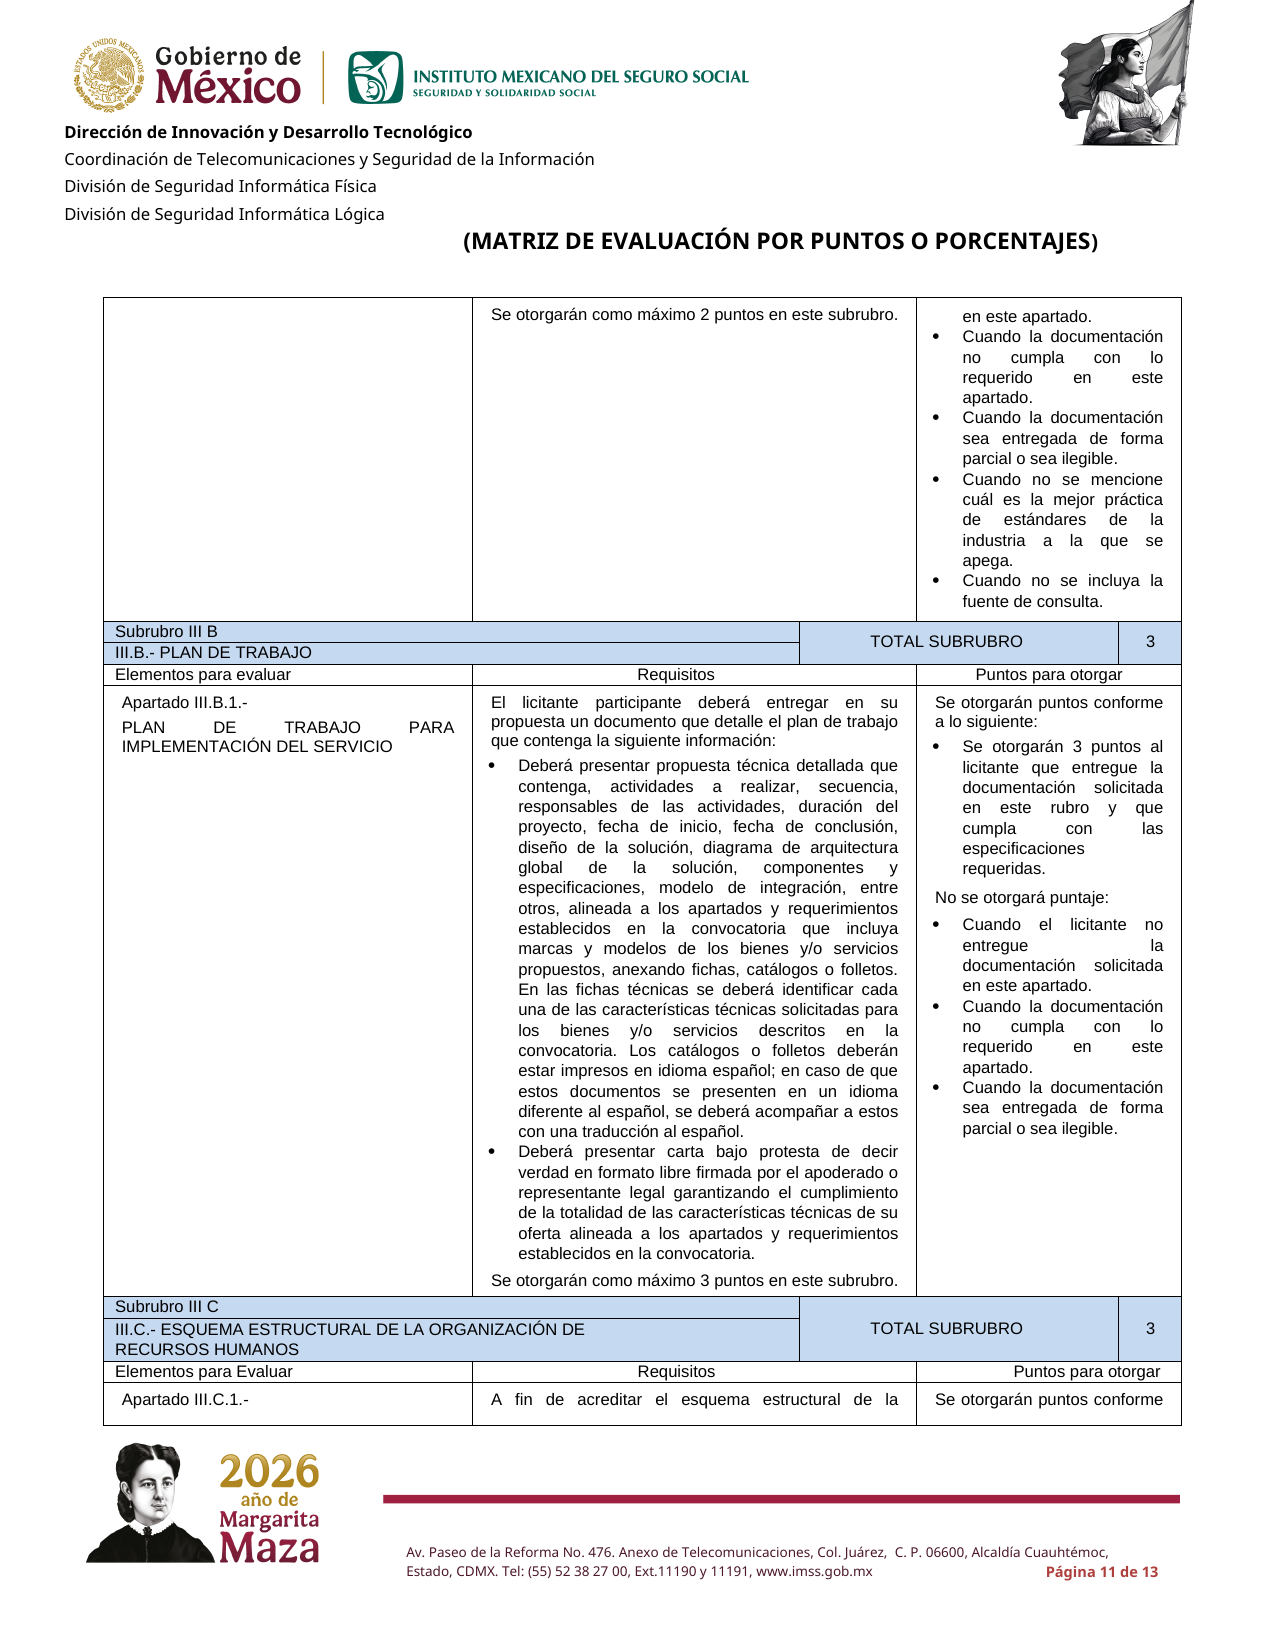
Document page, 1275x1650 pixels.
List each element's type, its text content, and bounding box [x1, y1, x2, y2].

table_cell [917, 298, 1181, 621]
table_cell El licitante participante deberá entregar en su propuesta un documento que detalle el plan de trabajo que contenga la siguiente información: Deberá presentar propuesta técnica detallada que contenga, actividades a realizar, secuencia, responsables de las actividades, duración del proyecto, fecha de inicio, fecha de conclusión, diseño de la solución, diagrama de arquitectura global de la solución, componentes y especificaciones, modelo de integración, entre otros, alineada a los apartados y requerimientos establecidos en la convocatoria que incluya marcas y modelos de los bienes y/o servicios propuestos, anexando fichas, catálogos o folletos. En las fichas técnicas se deberá identificar cada una de las características técnicas solicitadas para los bienes y/o servicios descritos en la convocatoria. Los catálogos o folletos deberán estar impresos en idioma español; en caso de que estos documentos se presenten en un idioma diferente al español, se deberá acompañar a estos con una traducción al español. Deberá presentar carta bajo protesta de decir verdad en formato libre firmada por el apoderado o representante legal garantizando el cumplimiento de la totalidad de las características técnicas de su oferta alineada a los apartados y requerimientos establecidos en la convocatoria. Se otorgarán como máximo 3 puntos en este subrubro. [473, 686, 916, 1296]
table_cell Requisitos [473, 1362, 916, 1382]
table_cell Subrubro III B [104, 622, 799, 642]
table_cell III.C.- ESQUEMA ESTRUCTURAL DE LA ORGANIZACIÓN DE RECURSOS HUMANOS [104, 1319, 799, 1361]
picture [0, 0, 1275, 1650]
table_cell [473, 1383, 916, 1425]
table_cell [104, 1383, 472, 1425]
table_cell Subrubro III C [104, 1297, 799, 1318]
table_cell Se otorgarán puntos conforme a lo siguiente: Se otorgarán 3 puntos al licitante que entregue la documentación solicitada en este rubro y que cumpla con las especificaciones requeridas. No se otorgará puntaje: Cuando el licitante no entregue la documentación solicitada en este apartado. Cuando la documentación no cumpla con lo requerido en este apartado. Cuando la documentación sea entregada de forma parcial o sea ilegible. [917, 686, 1181, 1296]
table_cell Elementos para evaluar [104, 665, 472, 685]
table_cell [104, 298, 472, 621]
table_cell Elementos para Evaluar [104, 1362, 472, 1382]
table_cell TOTAL SUBRUBRO [800, 622, 1118, 664]
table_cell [917, 1383, 1181, 1425]
table_cell 3 [1119, 1297, 1181, 1361]
table_cell Puntos para otorgar [917, 665, 1181, 685]
table_cell Puntos para otorgar [917, 1362, 1181, 1382]
table_cell 3 [1119, 622, 1181, 664]
table_cell III.B.- PLAN DE TRABAJO [104, 643, 799, 664]
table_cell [473, 298, 916, 621]
table_cell Apartado III.B.1.- PLAN DE TRABAJO PARA IMPLEMENTACIÓN DEL SERVICIO [104, 686, 472, 1296]
table_cell TOTAL SUBRUBRO [800, 1297, 1118, 1361]
table_cell Requisitos [473, 665, 916, 685]
